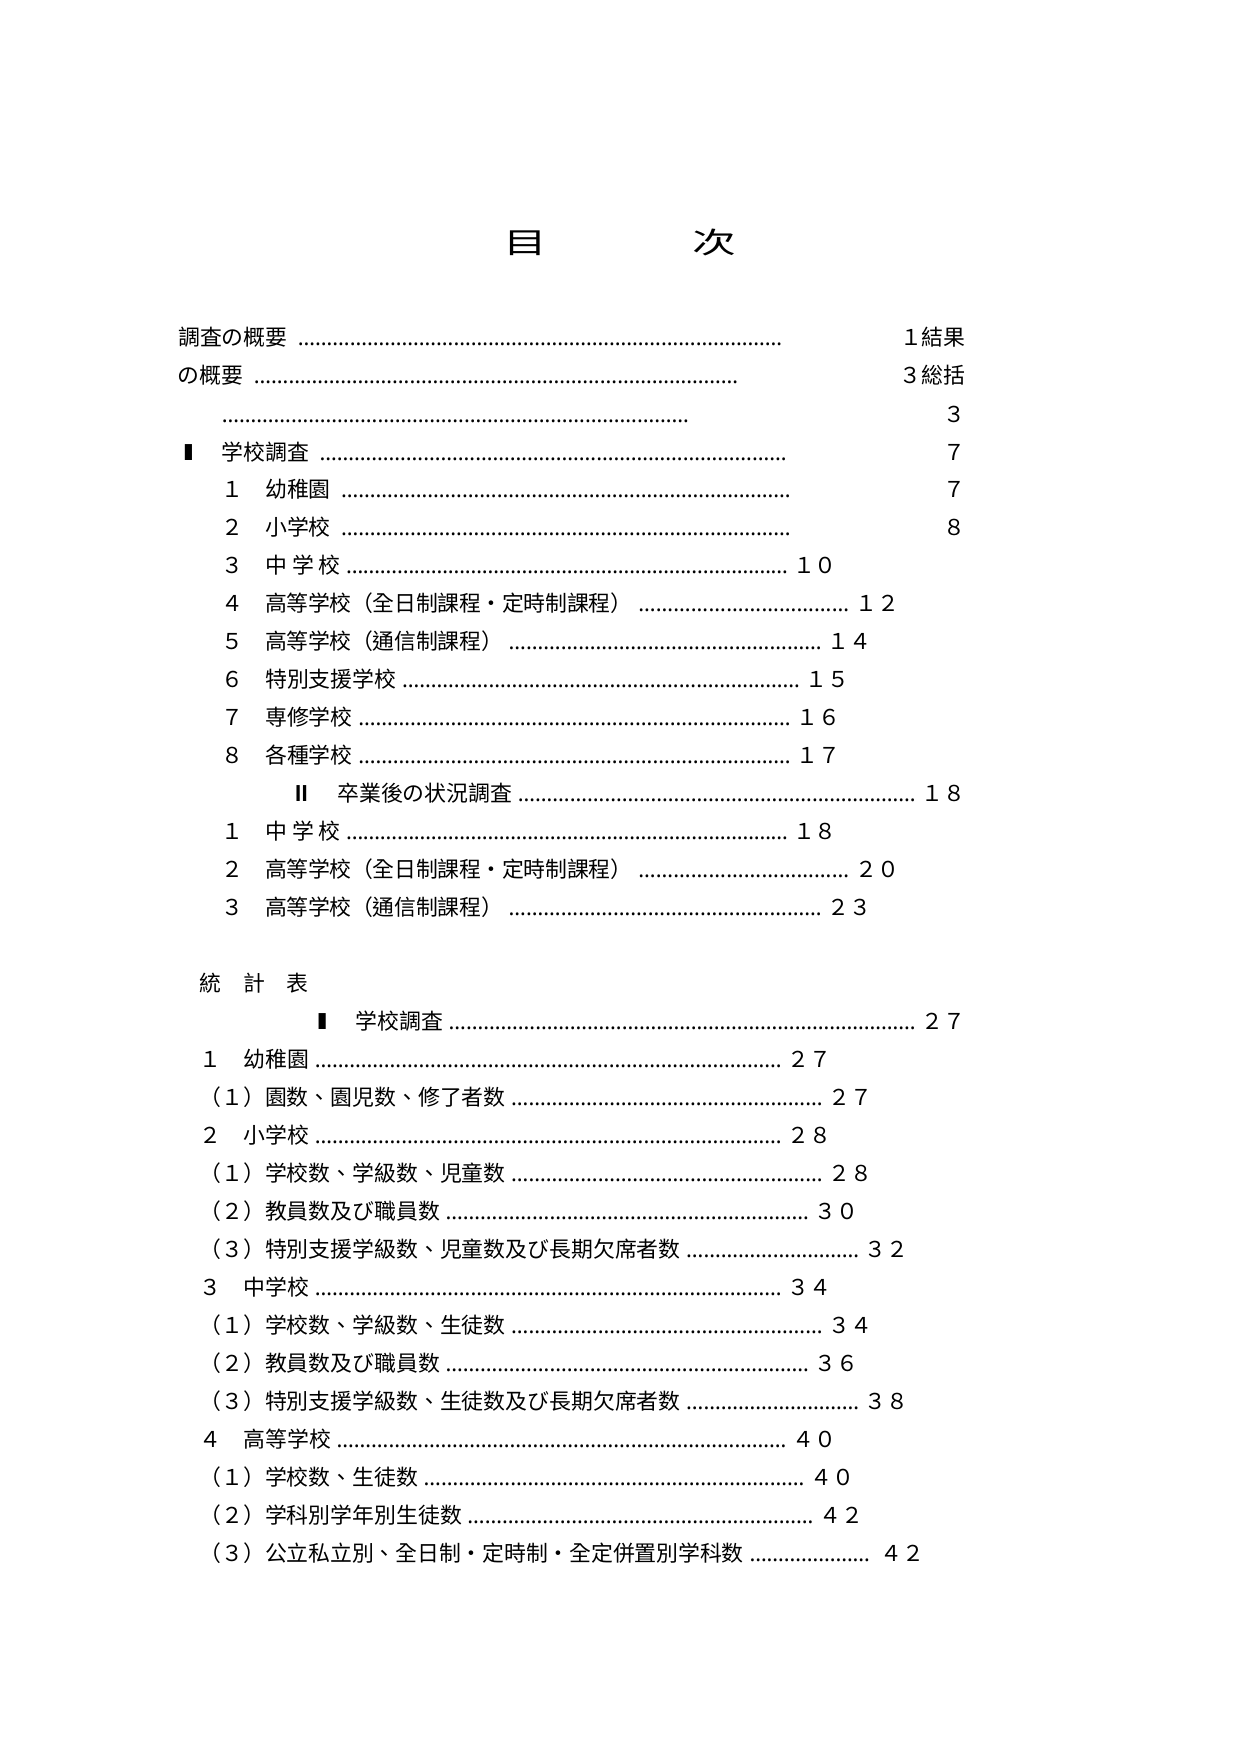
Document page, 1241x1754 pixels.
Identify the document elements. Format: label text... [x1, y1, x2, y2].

text Ⅰ 学校調査 ……………………………………………………………………… ７ [62, 437, 965, 466]
text 統 計 表 [199, 968, 1240, 998]
text （２）教員数及び職員数 ……………………………………………………… ３６ [199, 1348, 1240, 1378]
text （２）学科別学年別生徒数 …………………………………………………… ４２ [199, 1500, 1240, 1530]
text ２ 高等学校（全日制課程・定時制課程） ……………………………… ２０ [221, 854, 1240, 884]
text ３ 中 学 校 …………………………………………………………………… １０ [221, 550, 1240, 580]
text 目 次 [504, 222, 1240, 262]
text １ 幼稚園 …………………………………………………………………… ７ [221, 474, 1240, 504]
text （３）特別支援学級数、児童数及び長期欠席者数 ………………………… ３２ [199, 1234, 1240, 1264]
text （３）公立私立別、全日制・定時制・全定併置別学科数 ………………… ４２ [199, 1538, 1240, 1568]
text Ⅱ 卒業後の状況調査 …………………………………………………………… １８ [62, 778, 965, 808]
text ６ 特別支援学校 …………………………………………………………… １５ [221, 664, 1240, 694]
text ４ 高等学校（全日制課程・定時制課程） ……………………………… １２ [221, 588, 1240, 618]
text １ 中 学 校 …………………………………………………………………… １８ [221, 816, 1240, 846]
text ７ 専修学校 ………………………………………………………………… １６ [221, 702, 1240, 732]
text 調査の概要 ………………………………………………………………………… １結果の概要 ………………………………………………………………………… ３総 括 ……………………………………………………………………… ３ [177, 322, 965, 428]
text ４ 高等学校 …………………………………………………………………… ４０ [199, 1424, 1240, 1454]
text （１）学校数、生徒数 ………………………………………………………… ４０ [199, 1462, 1240, 1492]
text （２）教員数及び職員数 ……………………………………………………… ３０ [199, 1196, 1240, 1226]
text Ⅰ 学校調査 ……………………………………………………………………… ２７ [62, 1006, 965, 1036]
text （１）学校数、学級数、児童数 ……………………………………………… ２８ [199, 1158, 1240, 1188]
text （１）園数、園児数、修了者数 ……………………………………………… ２７ [199, 1082, 1240, 1112]
text ２ 小学校 ……………………………………………………………………… ２８ [199, 1120, 1240, 1150]
text ３ 高等学校（通信制課程） ……………………………………………… ２３ [221, 892, 1240, 922]
text （３）特別支援学級数、生徒数及び長期欠席者数 ………………………… ３８ [199, 1386, 1240, 1416]
text ３ 中学校 ……………………………………………………………………… ３４ [199, 1272, 1240, 1302]
text ５ 高等学校（通信制課程） ……………………………………………… １４ [221, 626, 1240, 656]
text ８ 各種学校 ………………………………………………………………… １７ [221, 740, 1240, 770]
text ２ 小学校 …………………………………………………………………… ８ [221, 512, 1240, 542]
text （１）学校数、学級数、生徒数 ……………………………………………… ３４ [199, 1310, 1240, 1340]
text １ 幼稚園 ……………………………………………………………………… ２７ [199, 1044, 1240, 1074]
